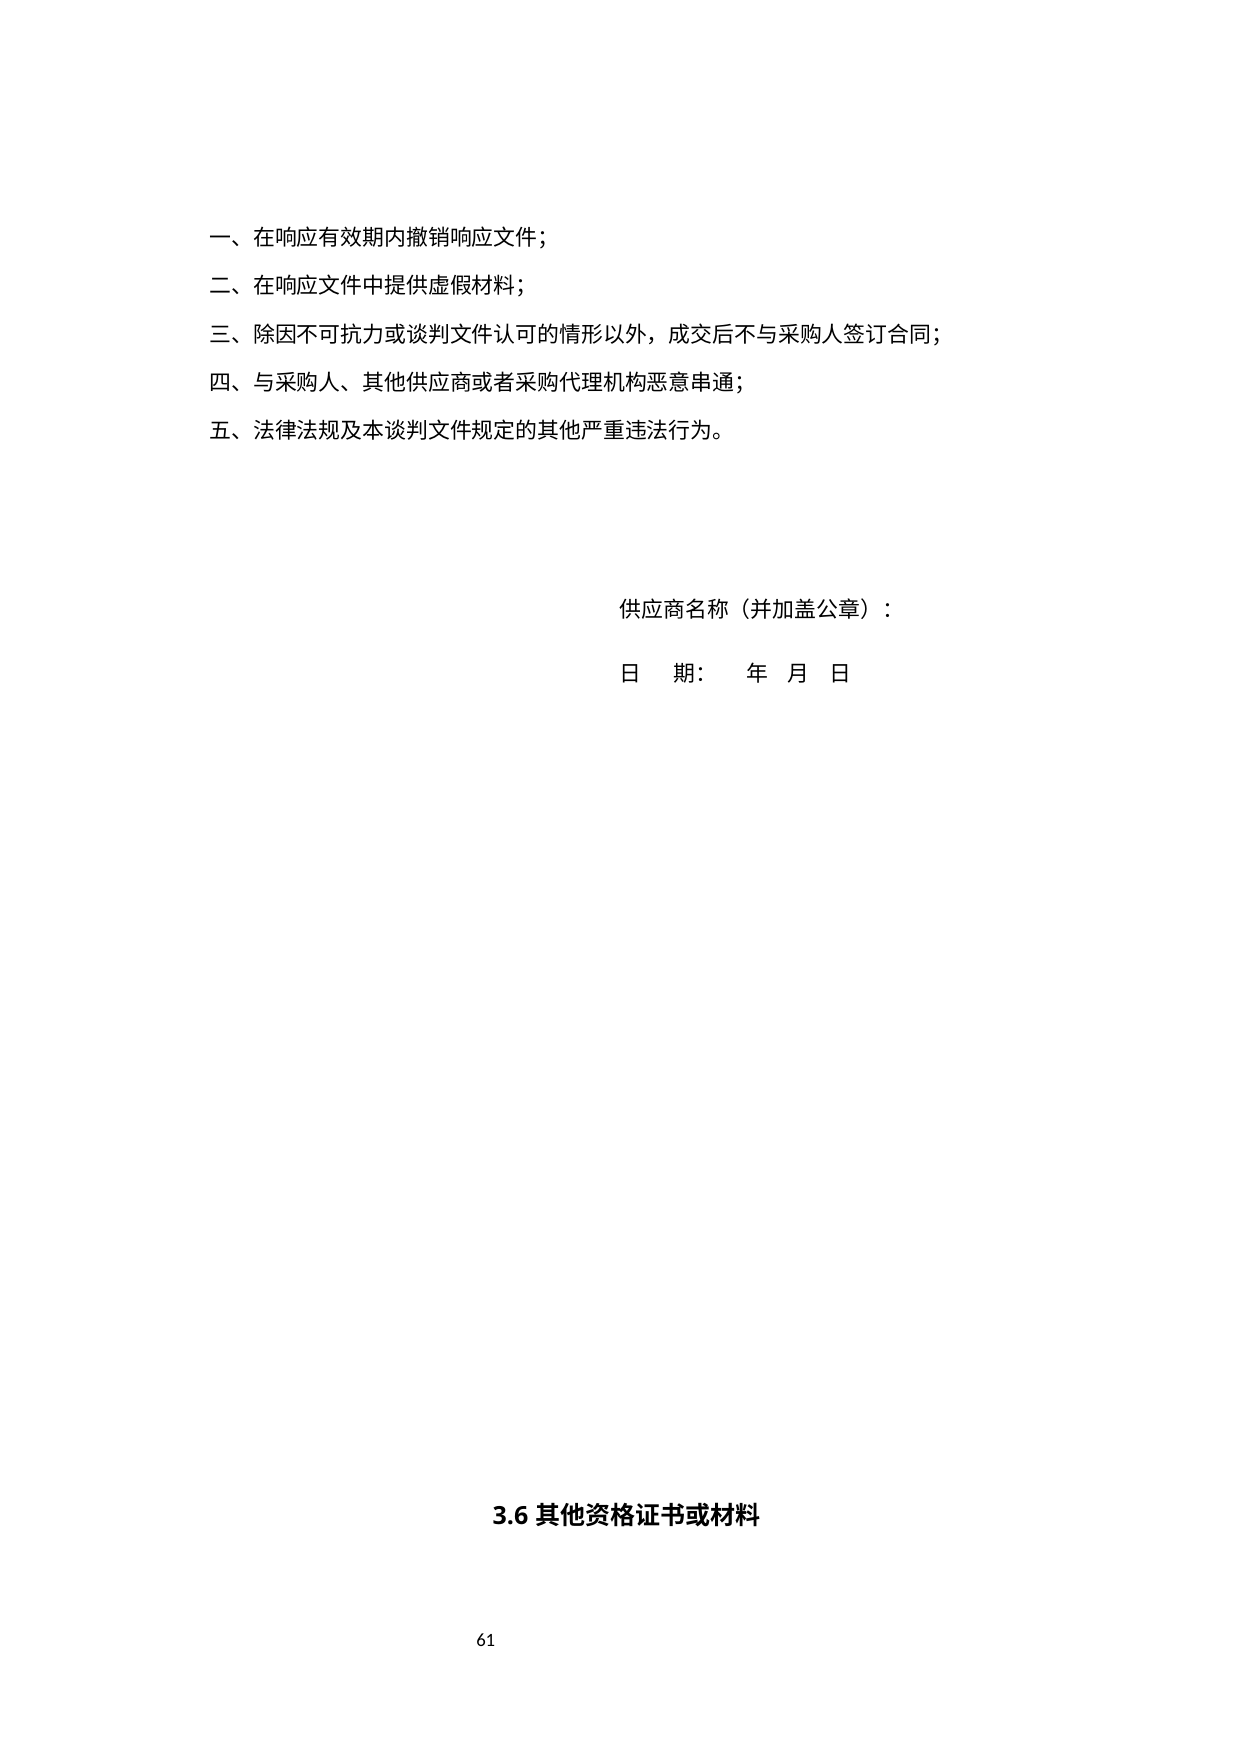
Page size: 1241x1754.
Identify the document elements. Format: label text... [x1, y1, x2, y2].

text 供应商名称（并加盖公章）： [165, 591, 1087, 624]
text 五、法律法规及本谈判文件规定的其他严重违法行为。 [165, 413, 1087, 445]
text 三、除因不可抗力或谈判文件认可的情形以外，成交后不与采购人签订合同； [165, 316, 1087, 349]
text 四、与采购人、其他供应商或者采购代理机构恶意串通； [165, 364, 1087, 397]
text 二、在响应文件中提供虚假材料； [165, 268, 1087, 300]
text 一、在响应有效期内撤销响应文件； [165, 219, 1087, 252]
text 日 期： 年 月 日 [165, 655, 1087, 688]
text 3.6 其他资格证书或材料 [165, 1481, 1087, 1546]
